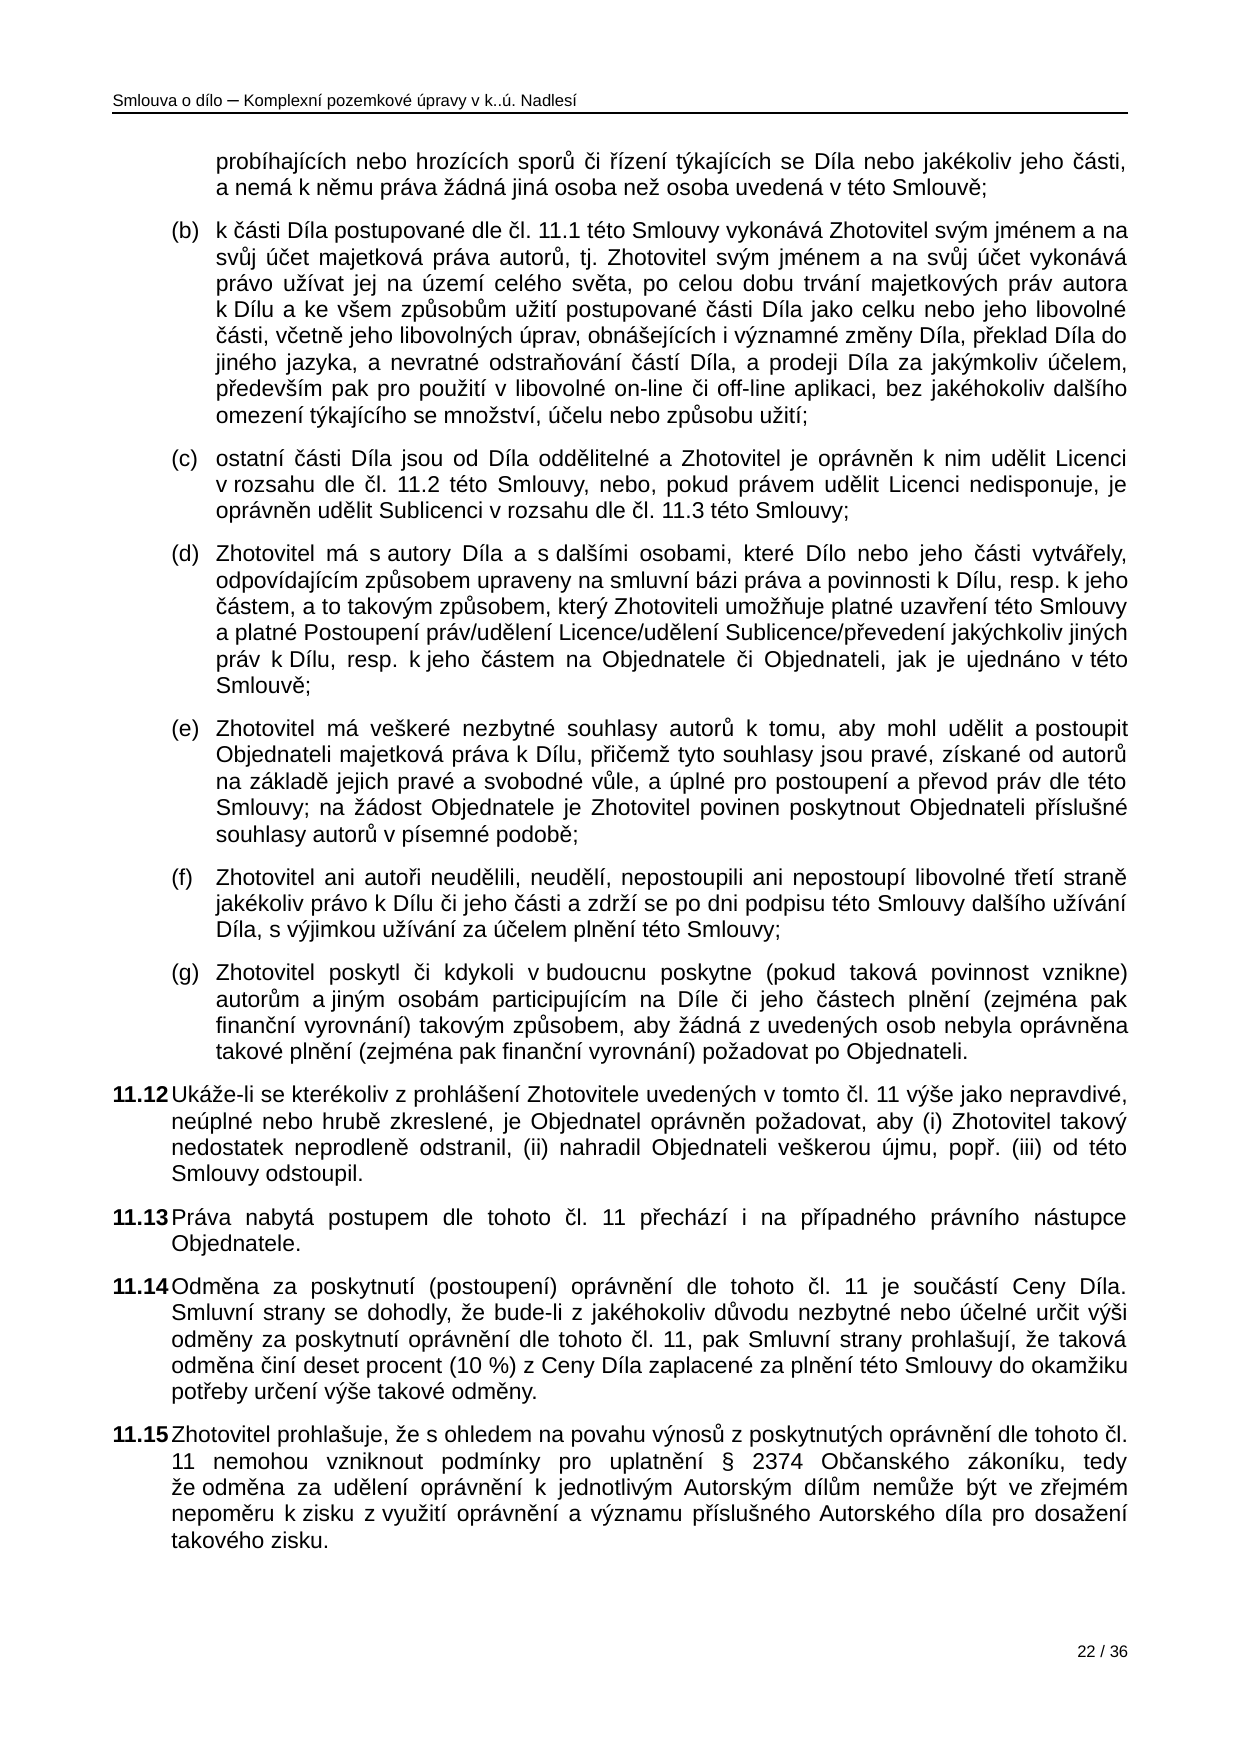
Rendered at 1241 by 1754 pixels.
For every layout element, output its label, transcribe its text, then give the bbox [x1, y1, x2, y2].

text Zhotovitel ani autoři neudělili, neudělí, nepostoupili ani nepostoupí libovolné třetí straně jakékoliv právo k Dílu či jeho části a zdrží se po dni podpisu této Smlouvy dalšího užívání Díla, s výjimkou užívání za účelem plnění této Smlouvy; [171, 863, 1128, 943]
text Ukáže-li se kterékoliv z prohlášení Zhotovitele uvedených v tomto čl. 11 výše jako nepravdivé, neúplné nebo hrubě zkreslené, je Objednatel oprávněn požadovat, aby (i) Zhotovitel takový nedostatek neprodleně odstranil, (ii) nahradil Objednateli veškerou újmu, popř. (iii) od této Smlouvy odstoupil. [112, 1081, 1128, 1187]
text ostatní části Díla jsou od Díla oddělitelné a Zhotovitel je oprávněn k nim udělit Licenci v rozsahu dle čl. 11.2 této Smlouvy, nebo, pokud právem udělit Licenci nedisponuje, je oprávněn udělit Sublicenci v rozsahu dle čl. 11.3 této Smlouvy; [171, 444, 1128, 524]
text Zhotovitel má s autory Díla a s dalšími osobami, které Dílo nebo jeho části vytvářely, odpovídajícím způsobem upraveny na smluvní bázi práva a povinnosti k Dílu, resp. k jeho částem, a to takovým způsobem, který Zhotoviteli umožňuje platné uzavření této Smlouvy a platné Postoupení práv/udělení Licence/udělení Sublicence/převedení jakýchkoliv jiných práv k Dílu, resp. k jeho částem na Objednatele či Objednateli, jak je ujednáno v této Smlouvě; [171, 540, 1128, 698]
text Zhotovitel poskytl či kdykoli v budoucnu poskytne (pokud taková povinnost vznikne) autorům a jiným osobám participujícím na Díle či jeho částech plnění (zejména pak finanční vyrovnání) takovým způsobem, aby žádná z uvedených osob nebyla oprávněna takové plnění (zejména pak finanční vyrovnání) požadovat po Objednateli. [171, 959, 1128, 1065]
text Práva nabytá postupem dle tohoto čl. 11 přechází i na případného právního nástupce Objednatele. [112, 1203, 1128, 1256]
text Zhotovitel prohlašuje, že s ohledem na povahu výnosů z poskytnutých oprávnění dle tohoto čl. 11 nemohou vzniknout podmínky pro uplatnění § 2374 Občanského zákoníku, tedy že odměna za udělení oprávnění k jednotlivým Autorským dílům nemůže být ve zřejmém nepoměru k zisku z využití oprávnění a významu příslušného Autorského díla pro dosažení takového zisku. [112, 1421, 1128, 1553]
text Odměna za poskytnutí (postoupení) oprávnění dle tohoto čl. 11 je součástí Ceny Díla. Smluvní strany se dohodly, že bude-li z jakéhokoliv důvodu nezbytné nebo účelné určit výši odměny za poskytnutí oprávnění dle tohoto čl. 11, pak Smluvní strany prohlašují, že taková odměna činí deset procent (10 %) z Ceny Díla zaplacené za plnění této Smlouvy do okamžiku potřeby určení výše takové odměny. [112, 1273, 1128, 1404]
text Zhotovitel má veškeré nezbytné souhlasy autorů k tomu, aby mohl udělit a postoupit Objednateli majetková práva k Dílu, přičemž tyto souhlasy jsou pravé, získané od autorů na základě jejich pravé a svobodné vůle, a úplné pro postoupení a převod práv dle této Smlouvy; na žádost Objednatele je Zhotovitel povinen poskytnout Objednateli příslušné souhlasy autorů v písemné podobě; [171, 715, 1128, 847]
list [171, 148, 1128, 200]
text k části Díla postupované dle čl. 11.1 této Smlouvy vykonává Zhotovitel svým jménem a na svůj účet majetková práva autorů, tj. Zhotovitel svým jménem a na svůj účet vykonává právo užívat jej na území celého světa, po celou dobu trvání majetkových práv autora k Dílu a ke všem způsobům užití postupované části Díla jako celku nebo jeho libovolné části, včetně jeho libovolných úprav, obnášejících i významné změny Díla, překlad Díla do jiného jazyka, a nevratné odstraňování částí Díla, a prodeji Díla za jakýmkoliv účelem, především pak pro použití v libovolné on-line či off-line aplikaci, bez jakéhokoliv dalšího omezení týkajícího se množství, účelu nebo způsobu užití; [171, 217, 1128, 428]
